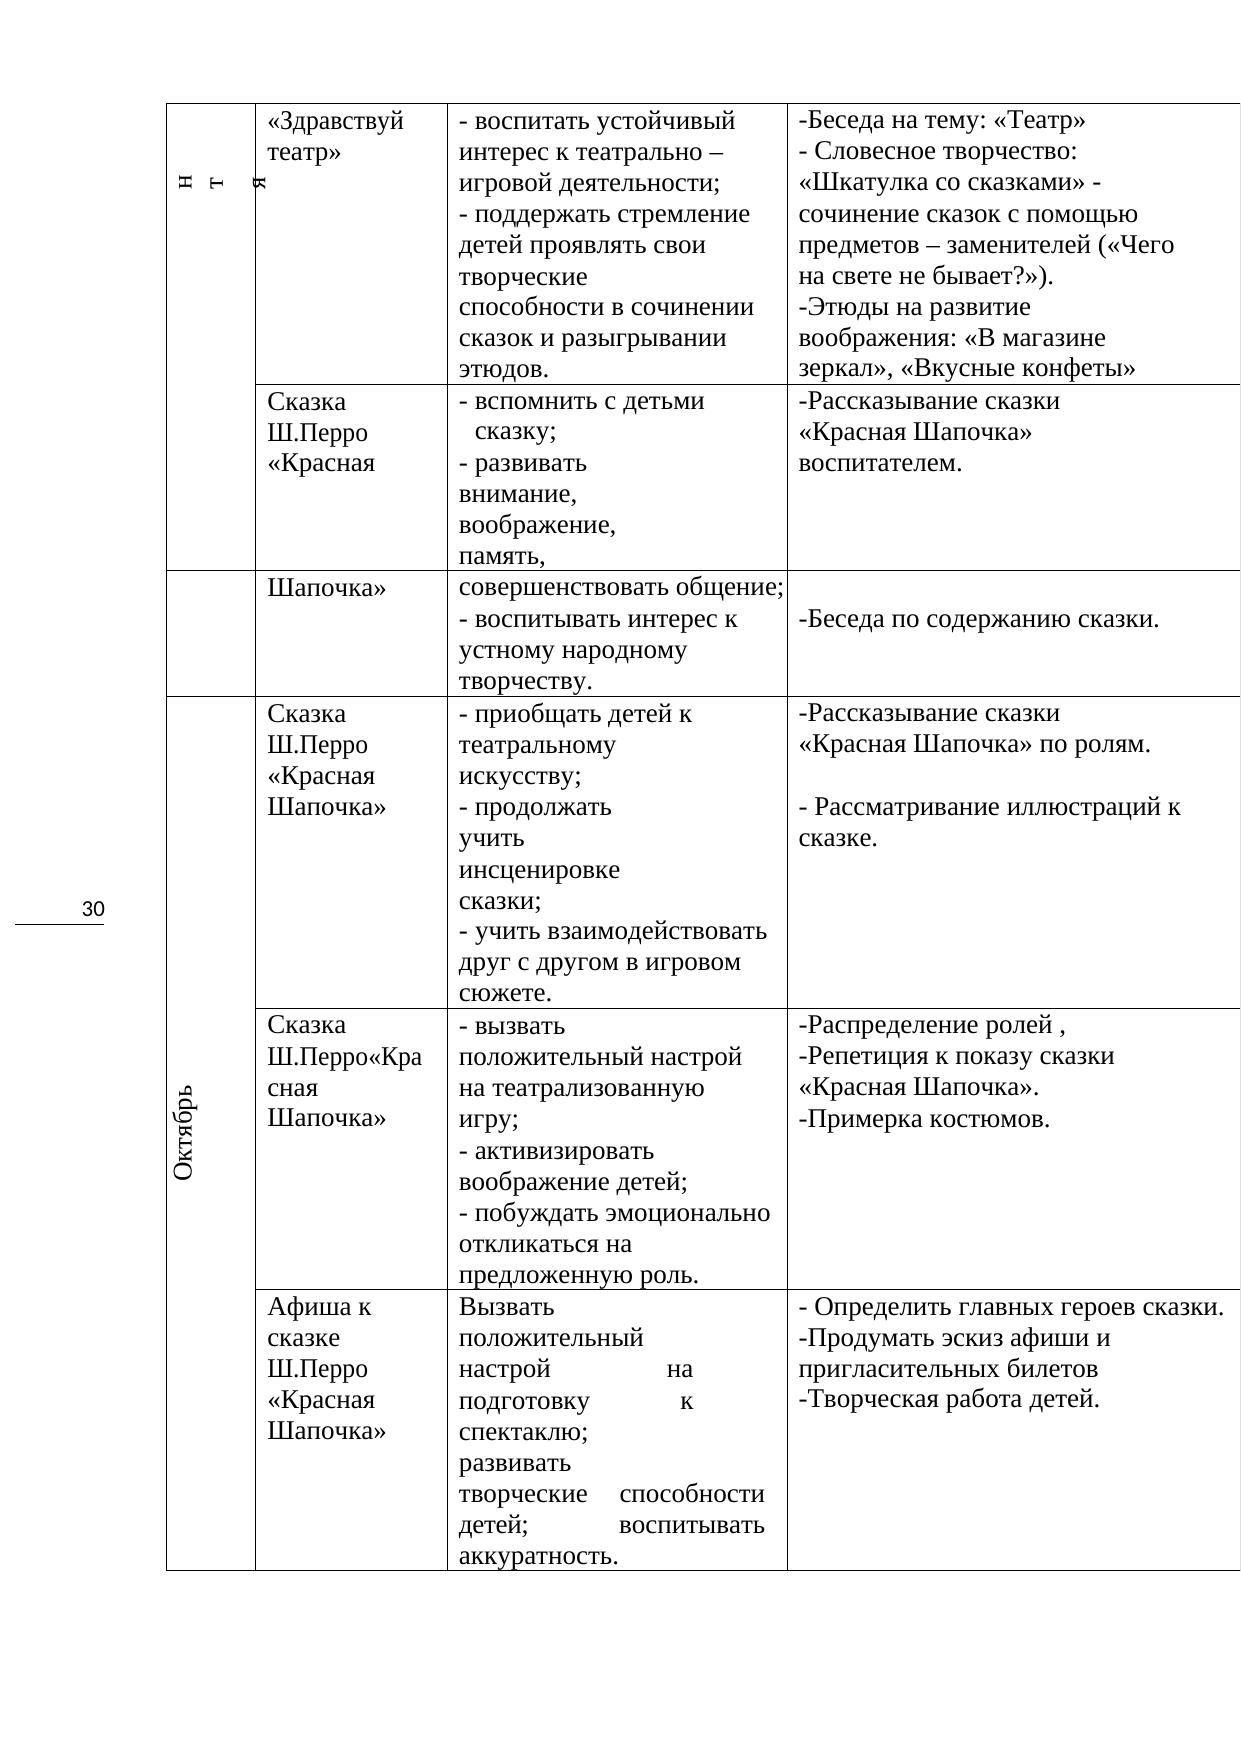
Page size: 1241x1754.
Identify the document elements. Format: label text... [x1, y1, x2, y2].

table_cell «Здравствуй театр» [256, 104, 447, 384]
table_cell Афиша к сказке Ш.Перро «Красная Шапочка» [256, 1290, 447, 1570]
table_cell приобщать детей к театральному искусству; продолжать учить инсценировке сказки; учить взаимодействовать друг с другом в игровом сюжете. [448, 697, 787, 1008]
table_cell -Распределение ролей , -Репетиция к показу сказки «Красная Шапочка». -Примерка костюмов. [788, 1009, 1240, 1289]
table_cell - Определить главных героев сказки. -Продумать эскиз афиши и пригласительных билетов -Творческая работа детей. [788, 1290, 1240, 1570]
table_cell Сказка Ш.Перро «Красная [256, 385, 447, 570]
table_cell Вызвать положительный настрой на подготовку к спектаклю; развивать творческие способности детей; воспитывать аккуратность. [448, 1290, 787, 1570]
table_cell -Беседа на тему: «Театр» - Словесное творчество: «Шкатулка со сказками» - сочинение сказок с помощью предметов – заменителей («Чего на свете не бывает?»). -Этюды на развитие воображения: «В магазине зеркал», «Вкусные конфеты» [788, 104, 1240, 384]
table_cell Октябрь [167, 697, 255, 1570]
table_cell [167, 571, 255, 696]
table_cell вызвать положительный настрой на театрализованную игру; активизировать воображение детей; побуждать эмоционально откликаться на предложенную роль. [448, 1009, 787, 1289]
table_cell -Рассказывание сказки «Красная Шапочка» воспитателем. [788, 385, 1240, 570]
table_cell -Беседа по содержанию сказки. [788, 571, 1240, 696]
table_cell Шапочка» [256, 571, 447, 696]
table_cell вспомнить с детьми сказку; развивать внимание, воображение, память, [448, 385, 787, 570]
table_cell Сказка Ш.Перро «Красная Шапочка» [256, 697, 447, 1008]
table_cell совершенствовать общение; - воспитывать интерес к устному народному творчеству. [448, 571, 787, 696]
table_cell -Рассказывание сказки «Красная Шапочка» по ролям. - Рассматривание иллюстраций к сказке. [788, 697, 1240, 1008]
table_cell воспитать устойчивый интерес к театрально – игровой деятельности; поддержать стремление детей проявлять свои творческие способности в сочинении сказок и разыгрывании этюдов. [448, 104, 787, 384]
table_cell Сказка Ш.Перро«Кра сная Шапочка» [256, 1009, 447, 1289]
